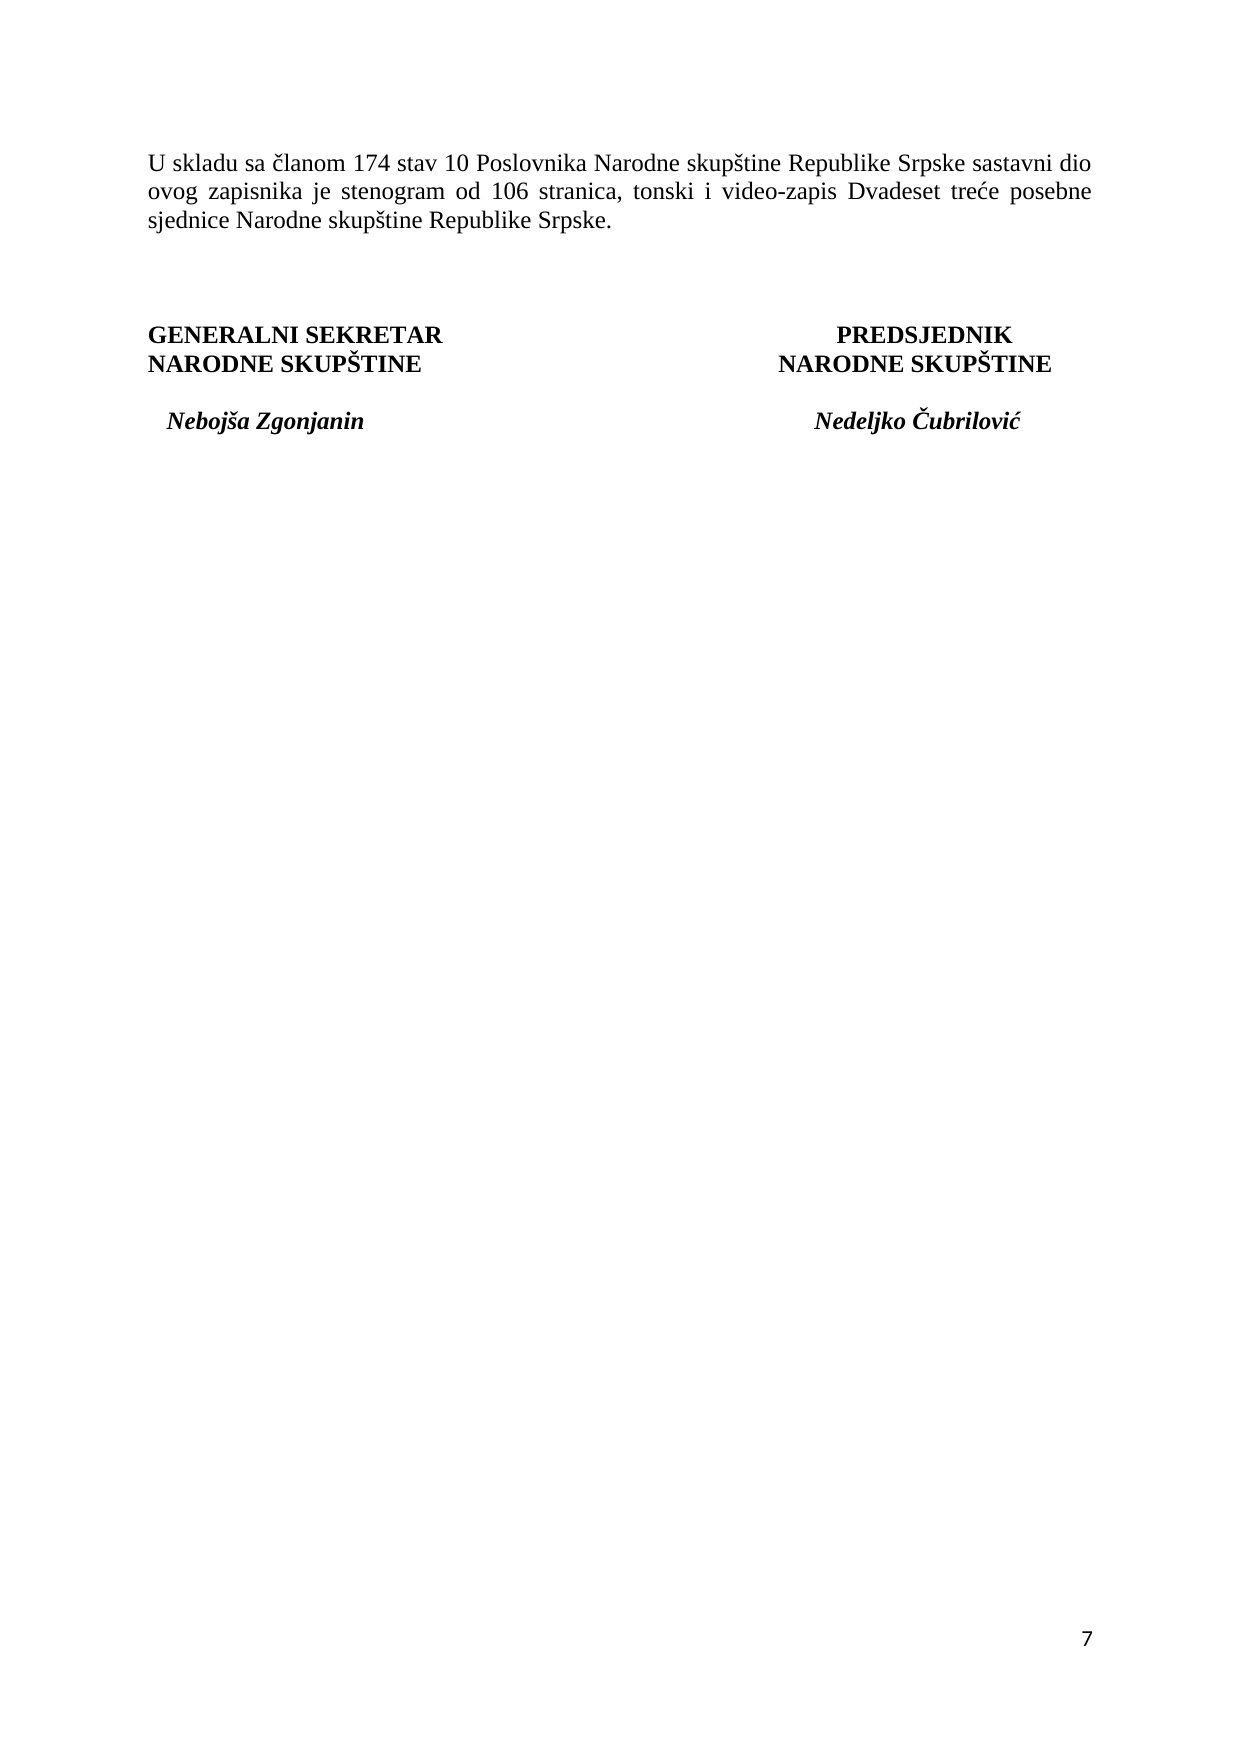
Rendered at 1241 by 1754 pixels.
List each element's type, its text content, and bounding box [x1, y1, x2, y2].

text Nebojša Zgonjanin Nedeljko Čubrilović [148, 406, 1093, 435]
text GENERALNI SEKRETAR PREDSJEDNIK [148, 320, 1093, 349]
text U skladu sa članom 174 stav 10 Poslovnika Narodne skupštine Republike Srpske sastavni dio ovog zapisnika je stenogram od 106 stranica, tonski i video-zapis Dvadeset treće posebne sjednice Narodne skupštine Republike Srpske. [148, 148, 1093, 234]
text NARODNE SKUPŠTINE NARODNE SKUPŠTINE [148, 349, 1093, 378]
